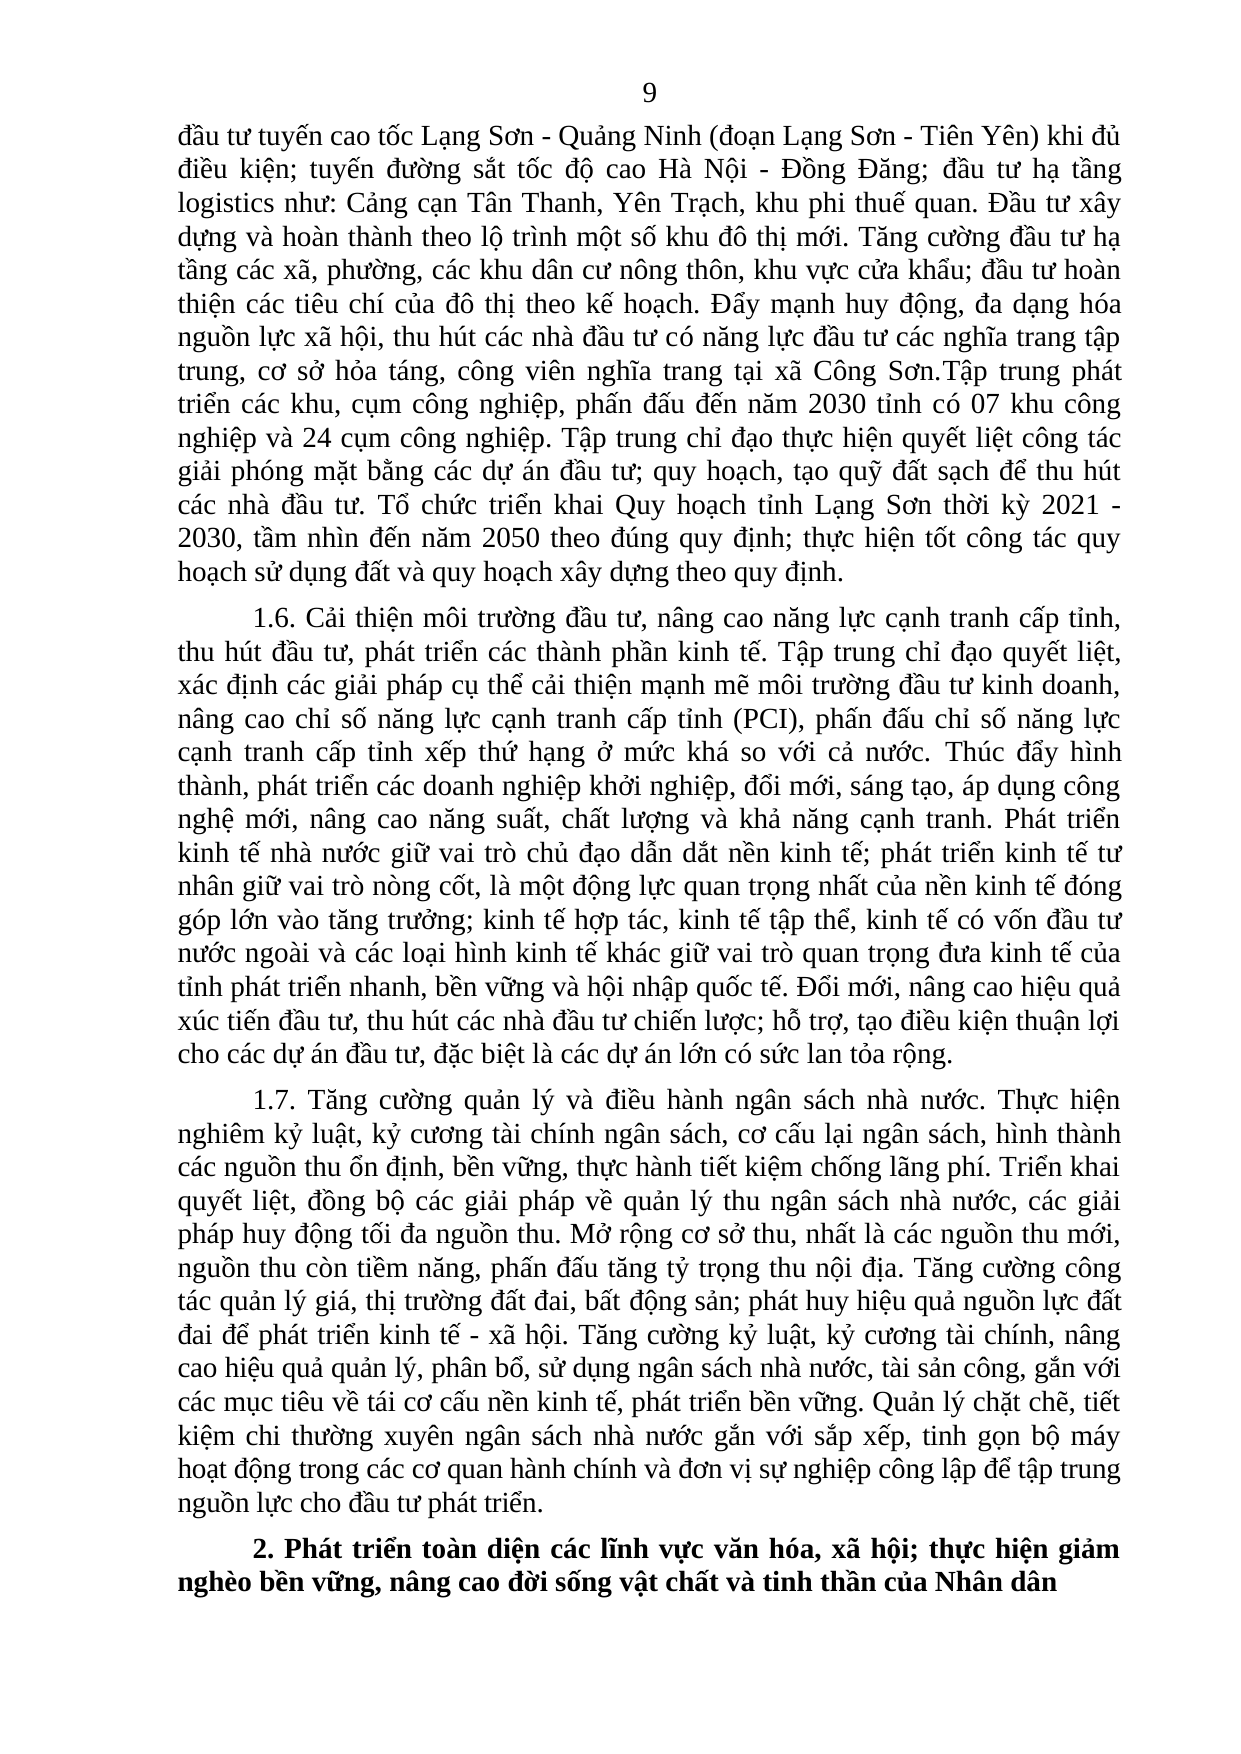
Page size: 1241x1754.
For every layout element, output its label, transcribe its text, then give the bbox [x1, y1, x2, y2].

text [177, 118, 1122, 588]
text 1.6. Cải thiện môi trường đầu tư, nâng cao năng lực cạnh tranh cấp tỉnh, thu hút đầu tư, phát triển các thành phần kinh tế. Tập trung chỉ đạo quyết liệt, xác định các giải pháp cụ thể cải thiện mạnh mẽ môi trường đầu tư kinh doanh, nâng cao chỉ số năng lực cạnh tranh cấp tỉnh (PCI), phấn đấu chỉ số năng lực cạnh tranh cấp tỉnh xếp thứ hạng ở mức khá so với cả nước. Thúc đẩy hình thành, phát triển các doanh nghiệp khởi nghiệp, đổi mới, sáng tạo, áp dụng công nghệ mới, nâng cao năng suất, chất lượng và khả năng cạnh tranh. Phát triển kinh tế nhà nước giữ vai trò chủ đạo dẫn dắt nền kinh tế; phát triển kinh tế tư nhân giữ vai trò nòng cốt, là một động lực quan trọng nhất của nền kinh tế đóng góp lớn vào tăng trưởng; kinh tế hợp tác, kinh tế tập thể, kinh tế có vốn đầu tư nước ngoài và các loại hình kinh tế khác giữ vai trò quan trọng đưa kinh tế của tỉnh phát triển nhanh, bền vững và hội nhập quốc tế. Đổi mới, nâng cao hiệu quả xúc tiến đầu tư, thu hút các nhà đầu tư chiến lược; hỗ trợ, tạo điều kiện thuận lợi cho các dự án đầu tư, đặc biệt là các dự án lớn có sức lan tỏa rộng. [177, 600, 1122, 1070]
text 2. Phát triển toàn diện các lĩnh vực văn hóa, xã hội; thực hiện giảm nghèo bền vững, nâng cao đời sống vật chất và tinh thần của Nhân dân [177, 1531, 1122, 1598]
text 1.7. Tăng cường quản lý và điều hành ngân sách nhà nước. Thực hiện nghiêm kỷ luật, kỷ cương tài chính ngân sách, cơ cấu lại ngân sách, hình thành các nguồn thu ổn định, bền vững, thực hành tiết kiệm chống lãng phí. Triển khai quyết liệt, đồng bộ các giải pháp về quản lý thu ngân sách nhà nước, các giải pháp huy động tối đa nguồn thu. Mở rộng cơ sở thu, nhất là các nguồn thu mới, nguồn thu còn tiềm năng, phấn đấu tăng tỷ trọng thu nội địa. Tăng cường công tác quản lý giá, thị trường đất đai, bất động sản; phát huy hiệu quả nguồn lực đất đai để phát triển kinh tế - xã hội. Tăng cường kỷ luật, kỷ cương tài chính, nâng cao hiệu quả quản lý, phân bổ, sử dụng ngân sách nhà nước, tài sản công, gắn với các mục tiêu về tái cơ cấu nền kinh tế, phát triển bền vững. Quản lý chặt chẽ, tiết kiệm chi thường xuyên ngân sách nhà nước gắn với sắp xếp, tinh gọn bộ máy hoạt động trong các cơ quan hành chính và đơn vị sự nghiệp công lập để tập trung nguồn lực cho đầu tư phát triển. [177, 1082, 1122, 1518]
